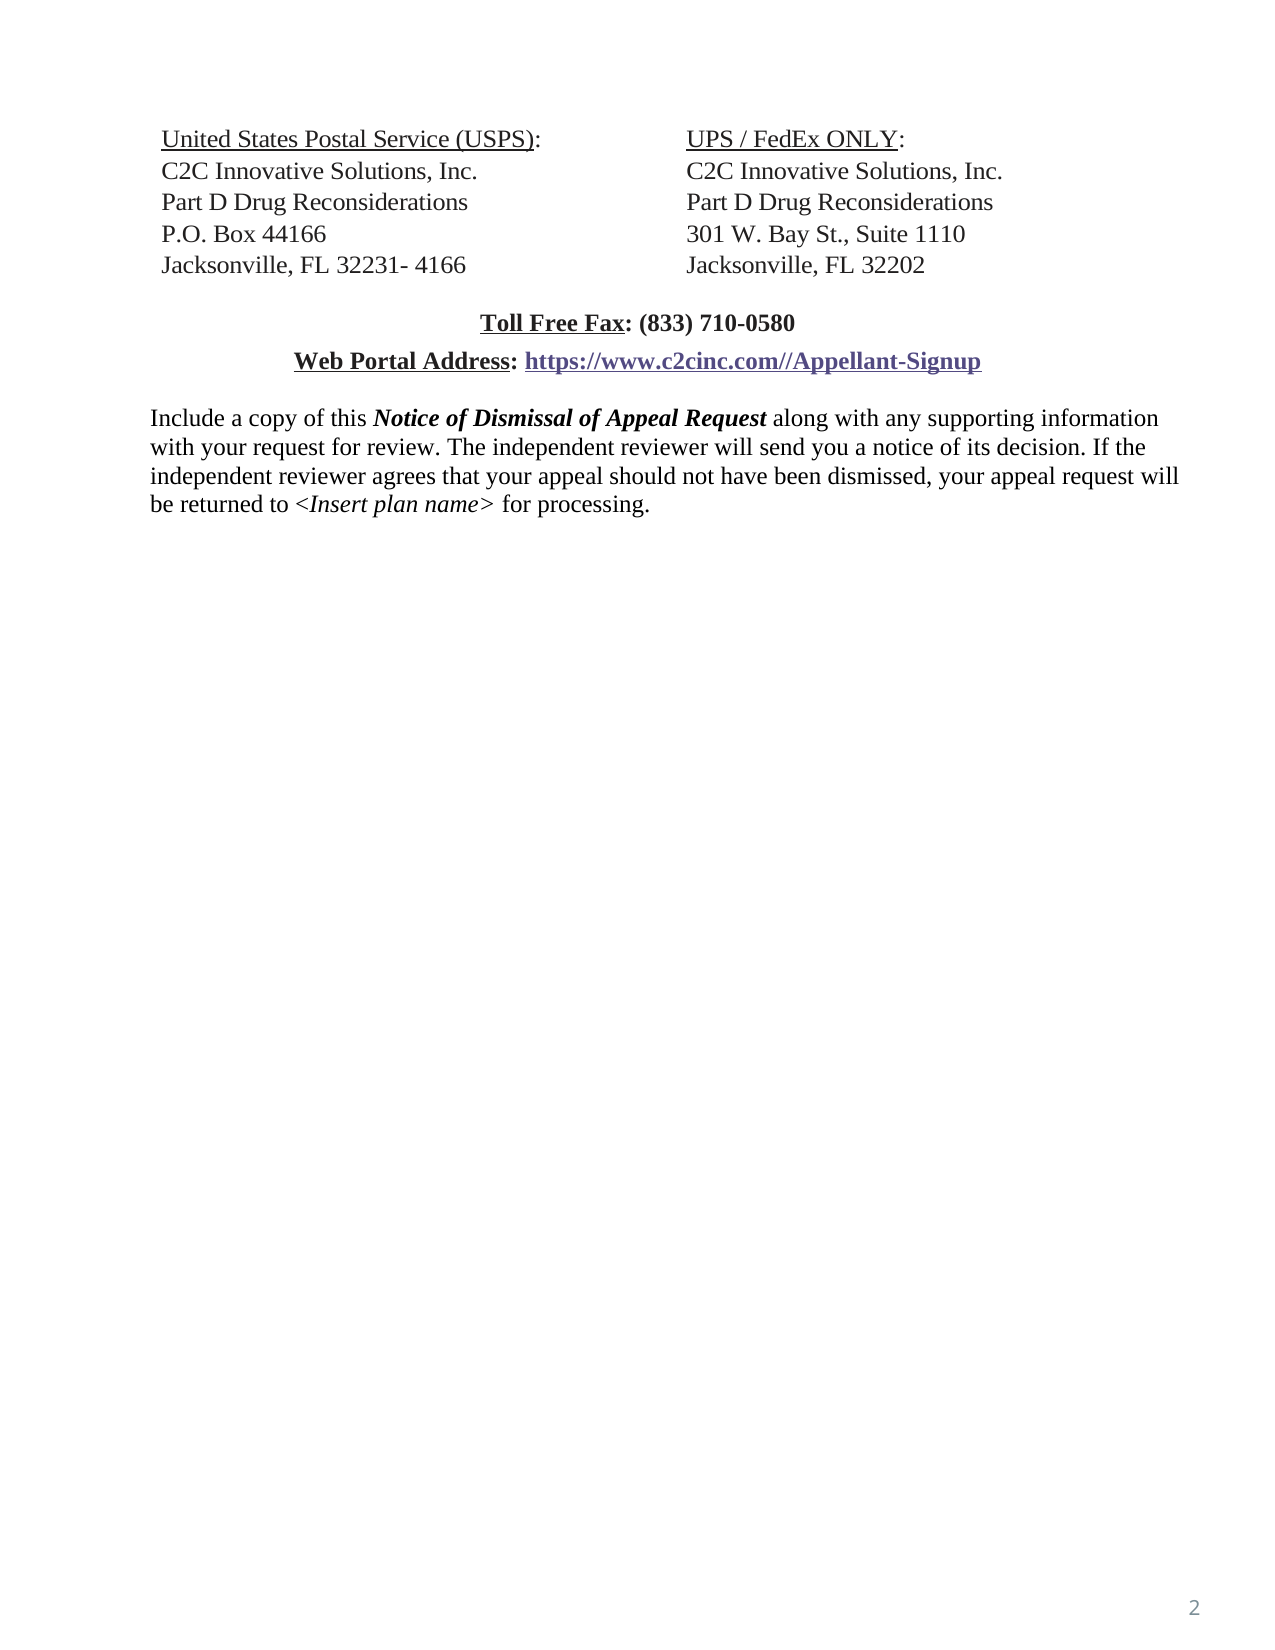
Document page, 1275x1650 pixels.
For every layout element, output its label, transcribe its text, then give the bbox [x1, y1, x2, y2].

text Include a copy of this Notice of Dismissal of Appeal Request along with any supporting information with your request for review. The independent reviewer will send you a notice of its decision. If the independent reviewer agrees that your appeal should not have been dismissed, your appeal request will be returned to <Insert plan name> for processing. [150, 403, 1200, 518]
table_header United States Postal Service (USPS): C2C Innovative Solutions, Inc. Part D Drug Reconsiderations P.O. Box 44166 Jacksonville, FL 32231- 4166 [150, 124, 675, 279]
table_header UPS / FedEx ONLY: C2C Innovative Solutions, Inc. Part D Drug Reconsiderations 301 W. Bay St., Suite 1110 Jacksonville, FL 32202 [675, 124, 1200, 279]
text Web Portal Address: https://www.c2cinc.com//Appellant-Signup [75, 346, 1200, 374]
text Toll Free Fax: (833) 710-0580 [75, 308, 1200, 337]
